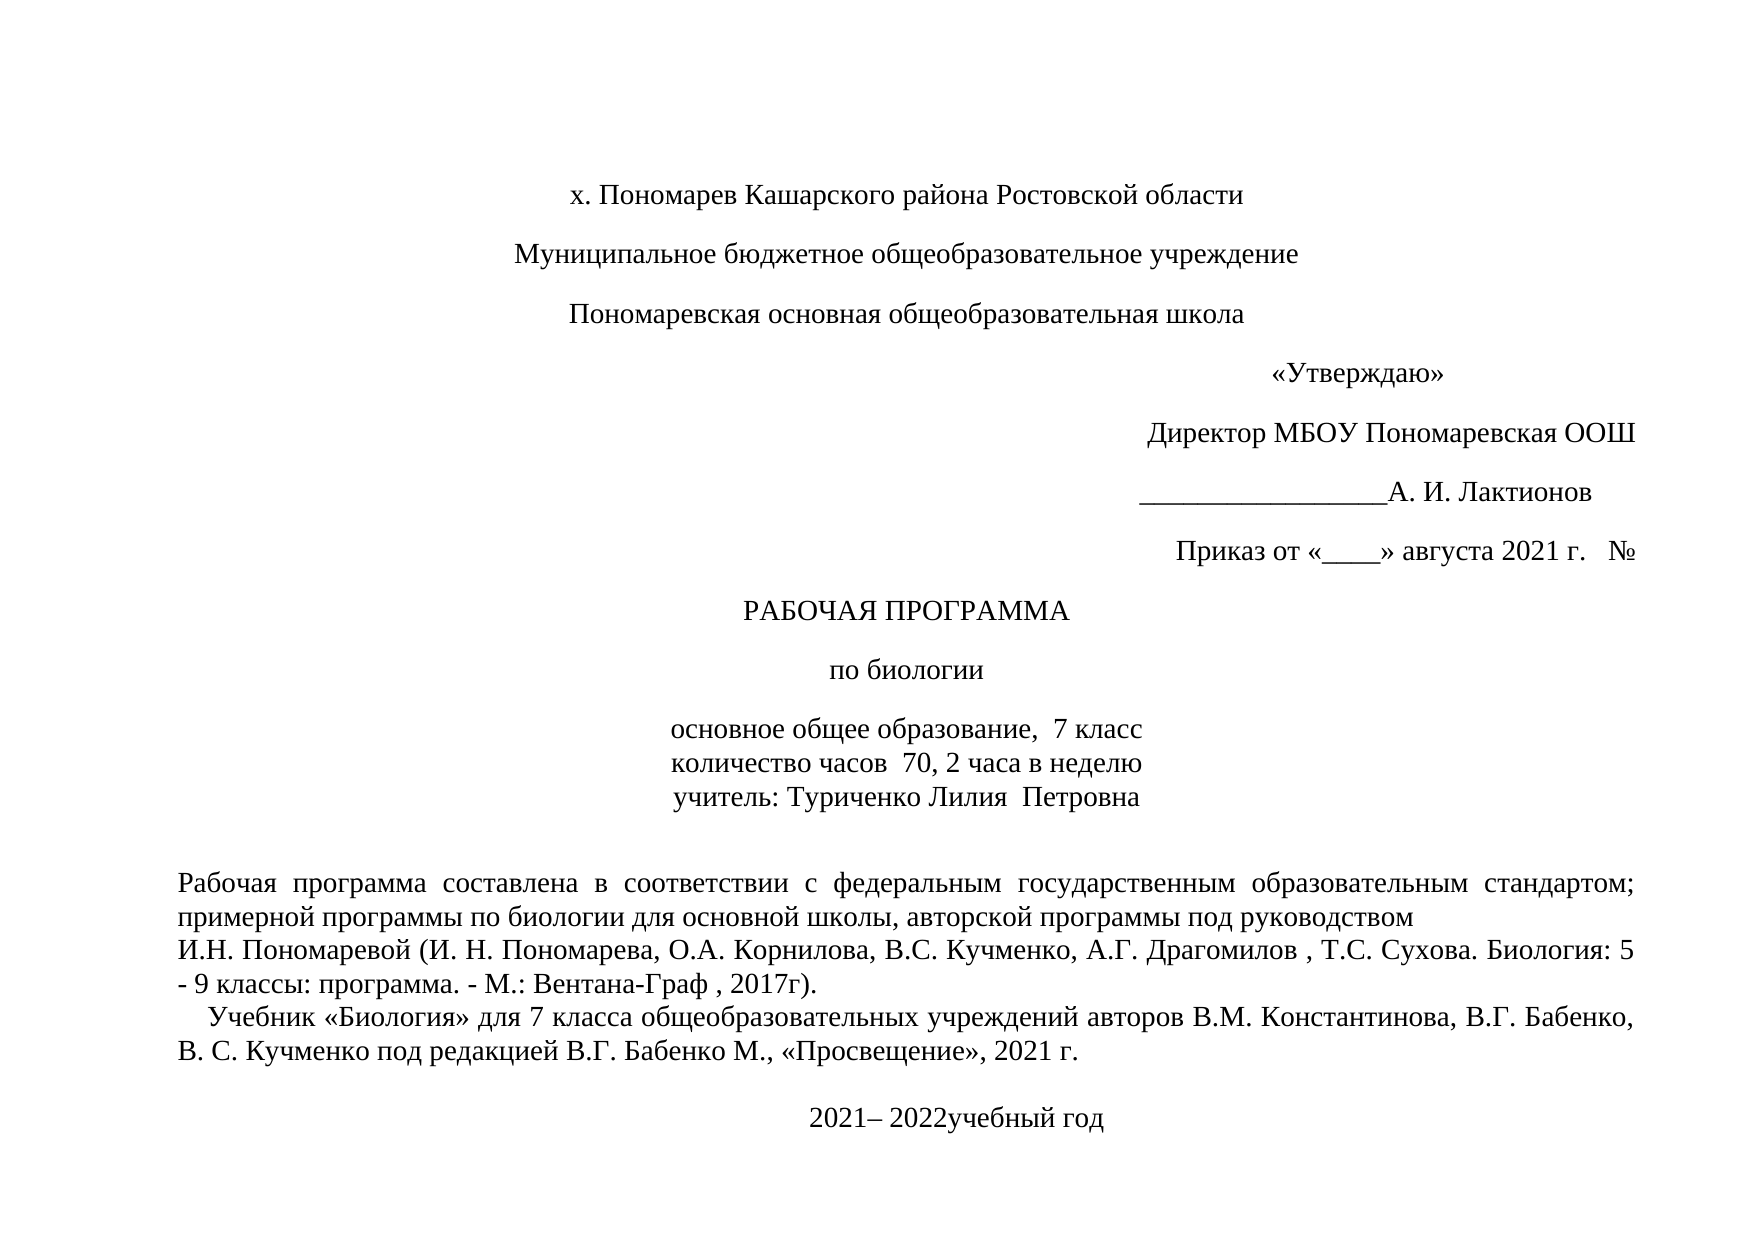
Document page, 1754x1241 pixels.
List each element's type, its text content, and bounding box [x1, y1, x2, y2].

text И.Н. Пономаревой (И. Н. Пономарева, О.А. Корнилова, В.С. Кучменко, А.Г. Драгомилов , Т.С. Сухова. Биология: 5 - 9 классы: программа. - М.: Вентана-Граф , 2017г). [177, 932, 1636, 999]
text Учебник «Биология» для 7 класса общеобразовательных учреждений авторов В.М. Константинова, В.Г. Бабенко, В. С. Кучменко под редакцией В.Г. Бабенко М., «Просвещение», 2021 г. [177, 999, 1636, 1066]
text Рабочая программа составлена в соответствии с федеральным государственным образовательным стандартом; примерной программы по биологии для основной школы, авторской программы под руководством [177, 865, 1636, 932]
text Директор МБОУ Пономаревская ООШ [177, 415, 1636, 448]
text основное общее образование, 7 класс [177, 712, 1636, 745]
text количество часов 70, 2 часа в неделю [177, 745, 1636, 779]
text РАБОЧАЯ ПРОГРАММА [177, 593, 1636, 626]
text _________________А. И. Лактионов [177, 474, 1636, 508]
text Муниципальное бюджетное общеобразовательное учреждение [177, 237, 1636, 270]
text х. Пономарев Кашарского района Ростовской области [177, 177, 1636, 211]
list 2021– 2022учебный год [277, 1100, 1636, 1133]
text учитель: Туриченко Лилия Петровна [177, 779, 1636, 812]
text Пономаревская основная общеобразовательная школа [177, 296, 1636, 329]
text по биологии [177, 652, 1636, 686]
text Приказ от «____» августа 2021 г. № [177, 533, 1636, 567]
text «Утверждаю» [177, 355, 1636, 389]
